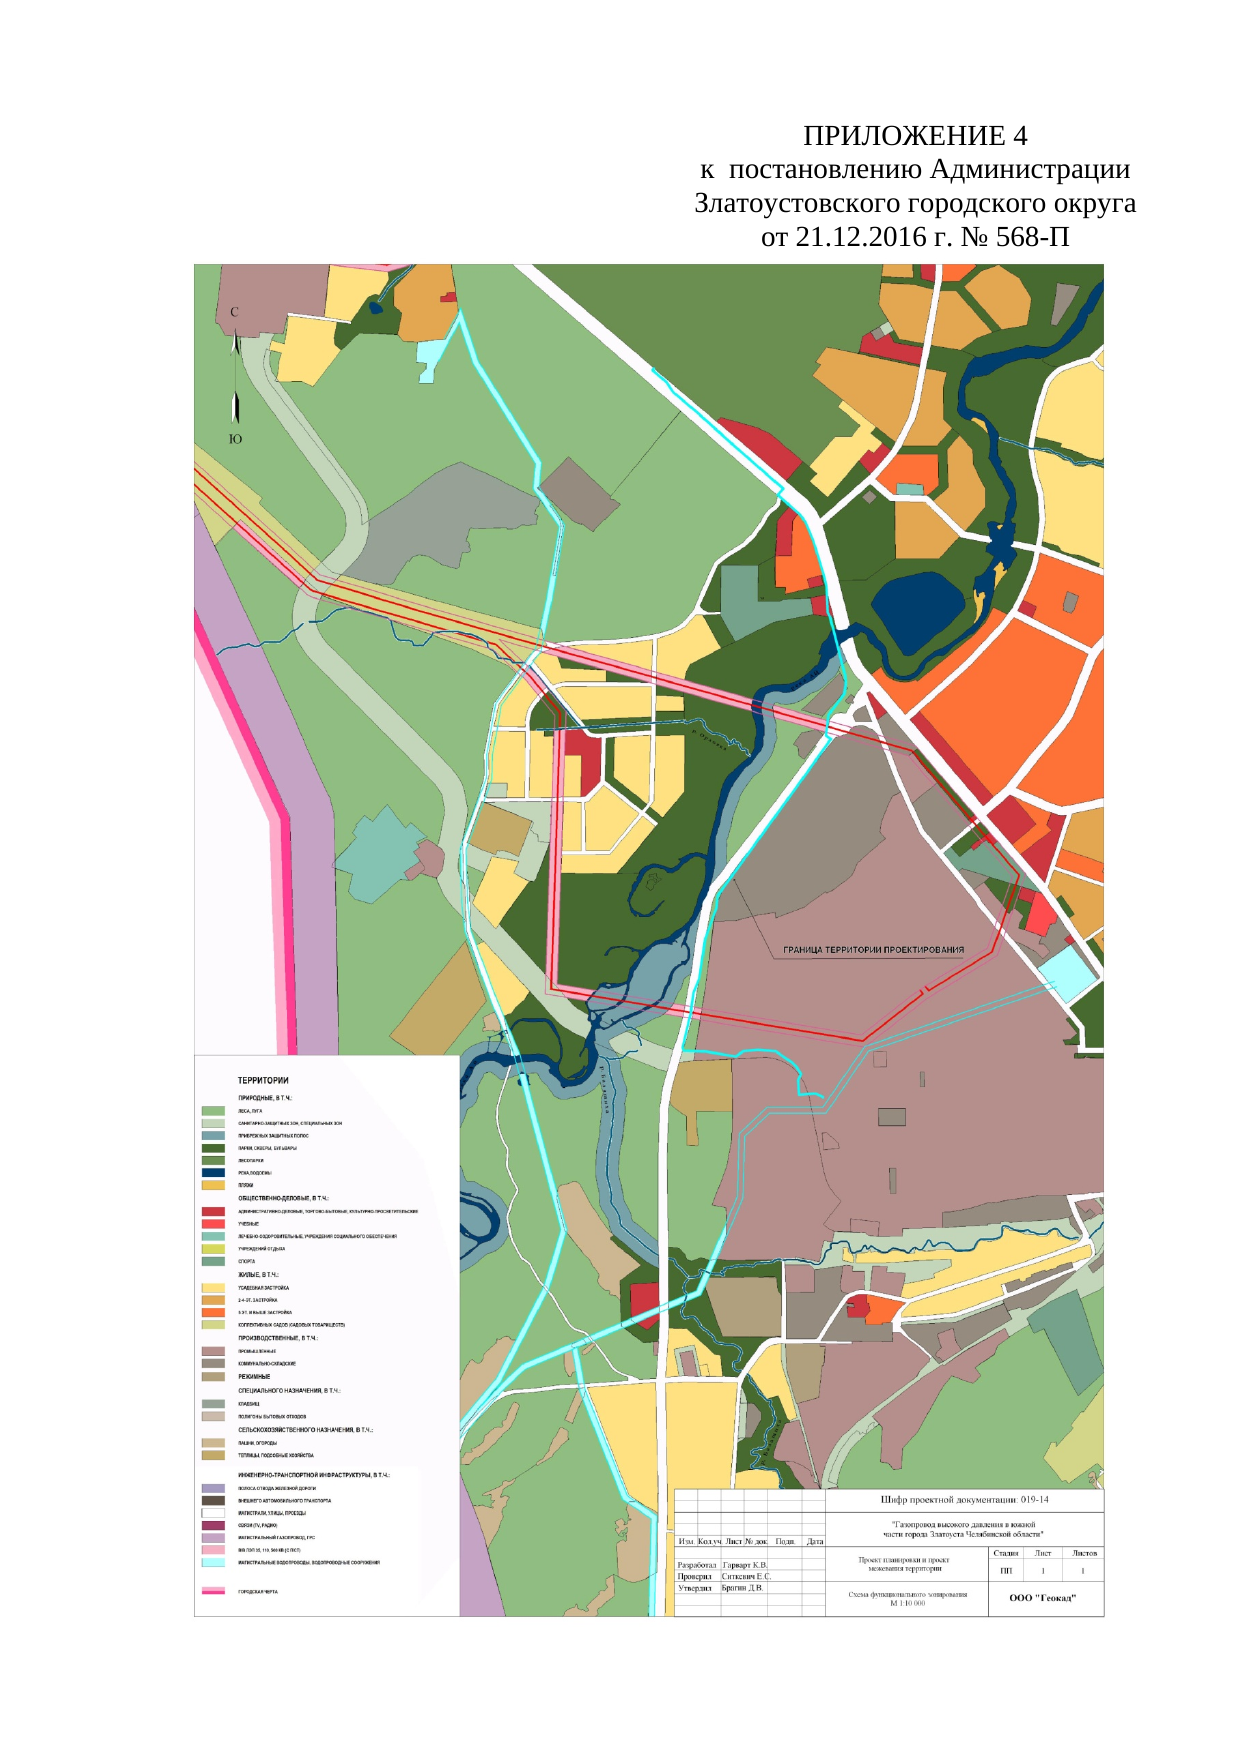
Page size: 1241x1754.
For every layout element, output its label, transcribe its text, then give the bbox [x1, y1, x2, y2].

text к постановлению Администрации [679, 152, 1152, 185]
text Златоустовского городского округа [679, 185, 1152, 219]
picture [147, 252, 1123, 1631]
text ПРИЛОЖЕНИЕ 4 [679, 118, 1152, 152]
text от 21.12.2016 г. № 568-П [679, 219, 1152, 252]
